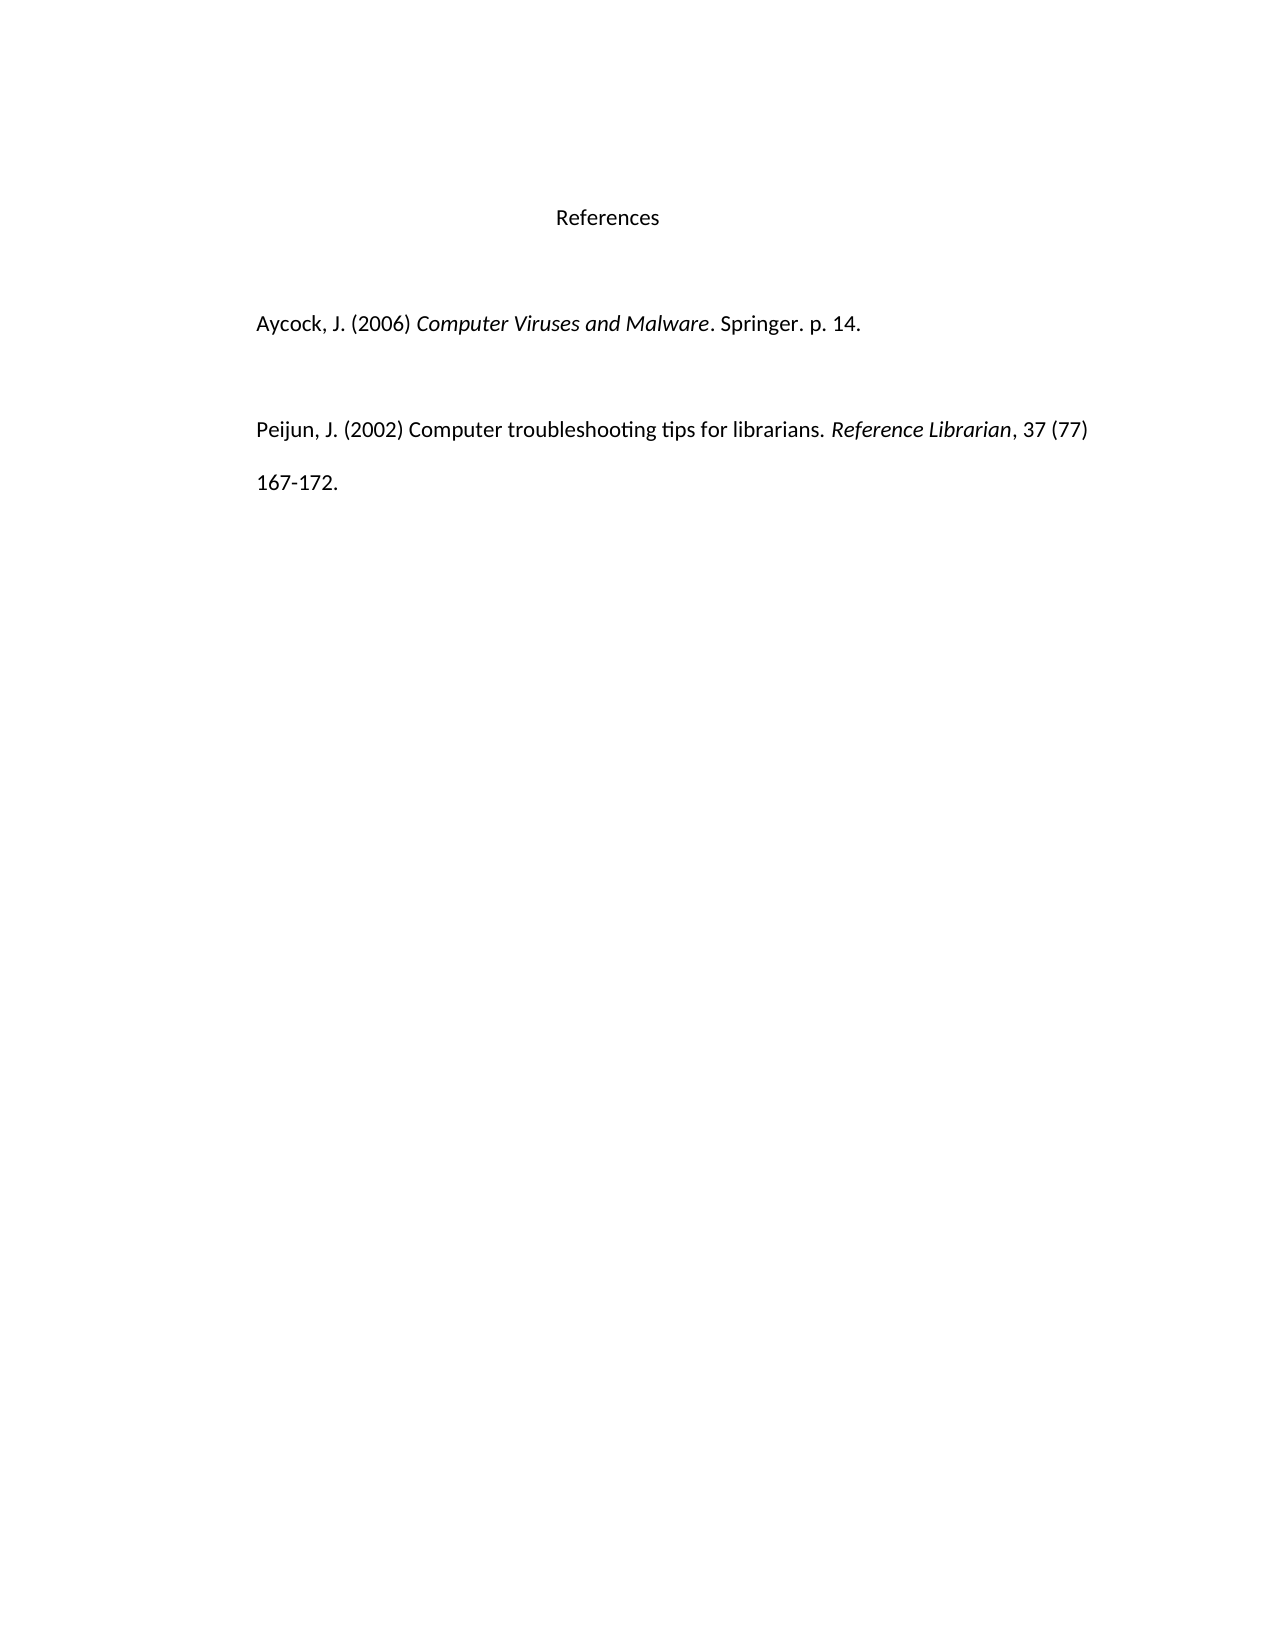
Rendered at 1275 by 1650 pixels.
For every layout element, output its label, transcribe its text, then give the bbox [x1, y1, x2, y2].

text Aycock, J. (2006) Computer Viruses and Malware. Springer. p. 14. [256, 309, 1125, 337]
text 167-172. [256, 468, 1125, 496]
text Peijun, J. (2002) Computer troubleshooting tips for librarians. Reference Librarian, 37 (77) [256, 415, 1125, 443]
text References [256, 203, 1125, 231]
